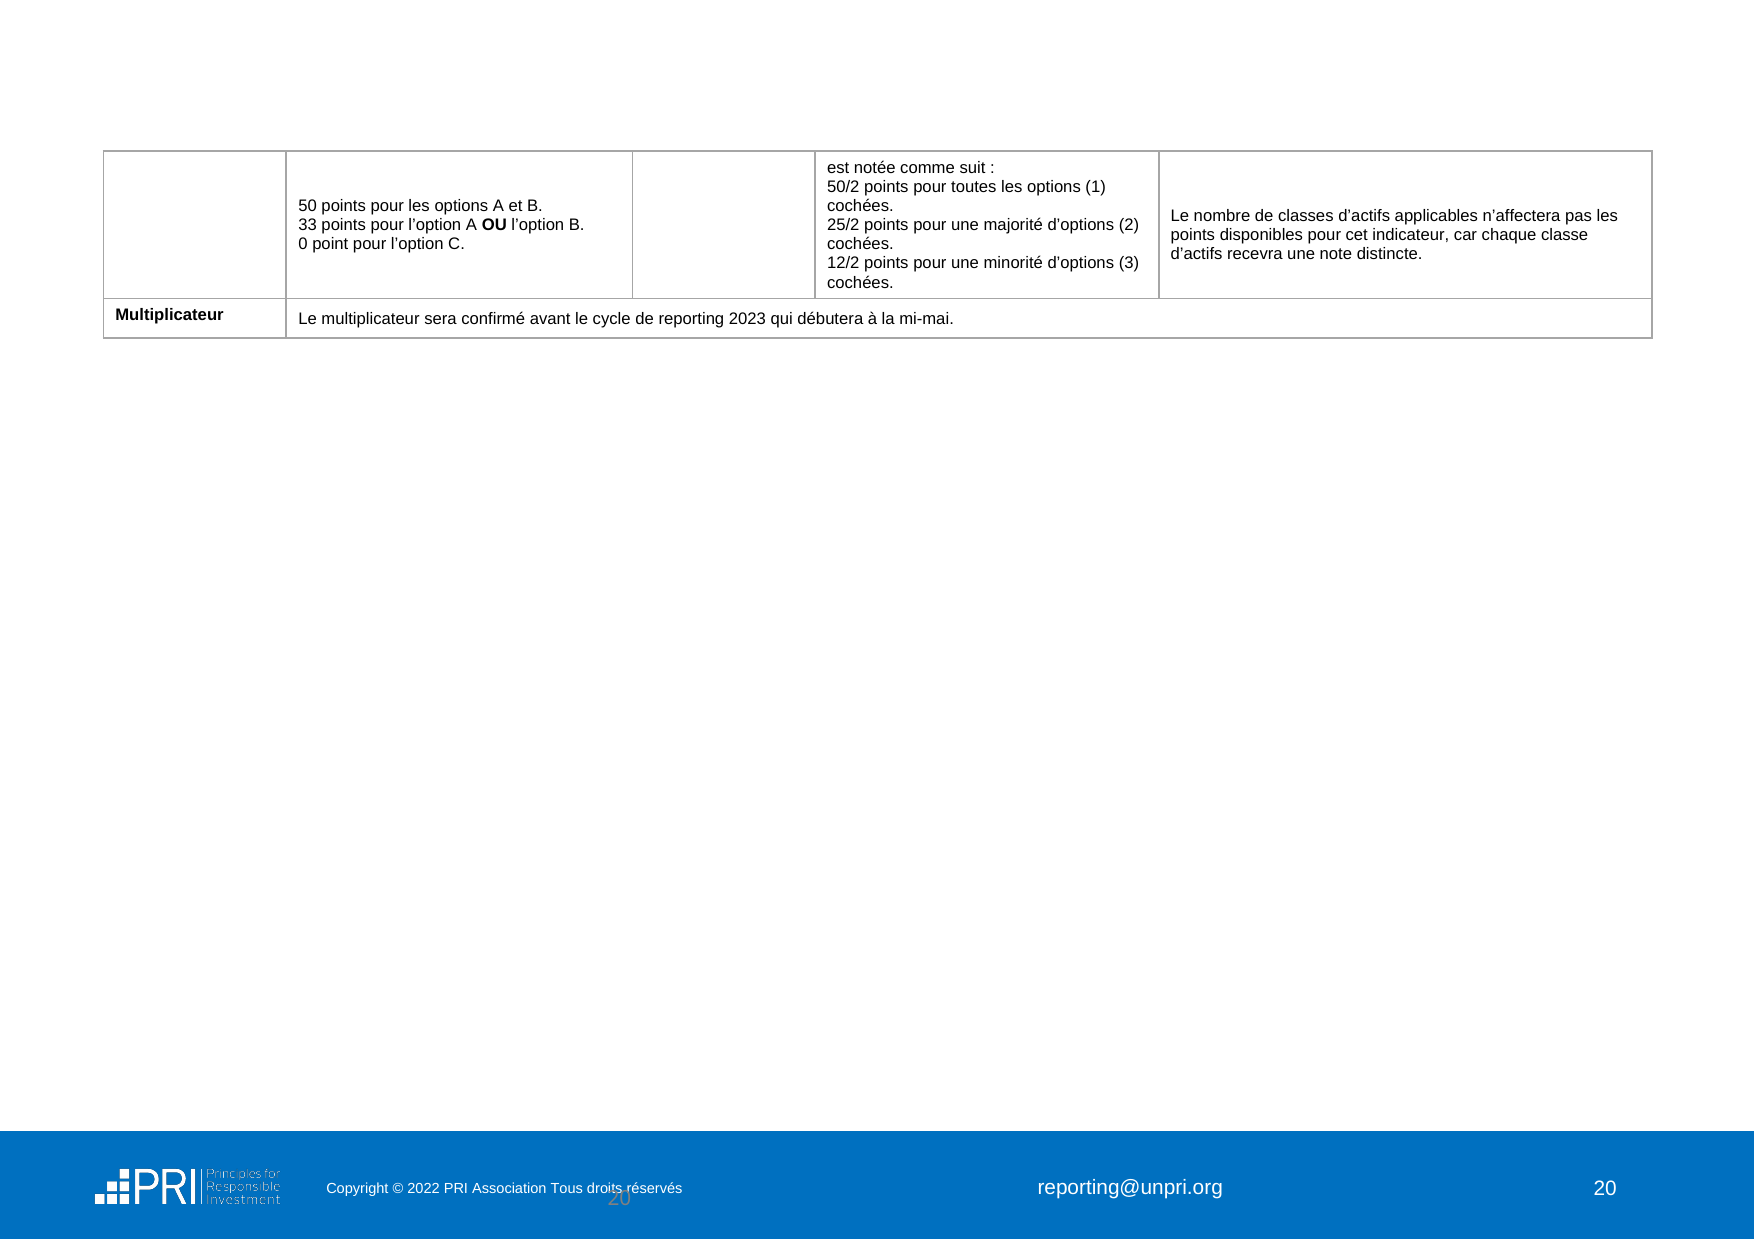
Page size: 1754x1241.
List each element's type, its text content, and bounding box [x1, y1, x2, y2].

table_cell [1160, 152, 1651, 298]
table_cell Multiplicateur [104, 299, 285, 337]
picture [92, 1166, 282, 1207]
table_cell [104, 152, 285, 298]
table_cell Le multiplicateur sera confirmé avant le cycle de reporting 2023 qui débutera à la mi-mai. [287, 299, 1651, 337]
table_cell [816, 152, 1158, 298]
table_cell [287, 152, 632, 298]
table_cell ET [633, 152, 814, 298]
